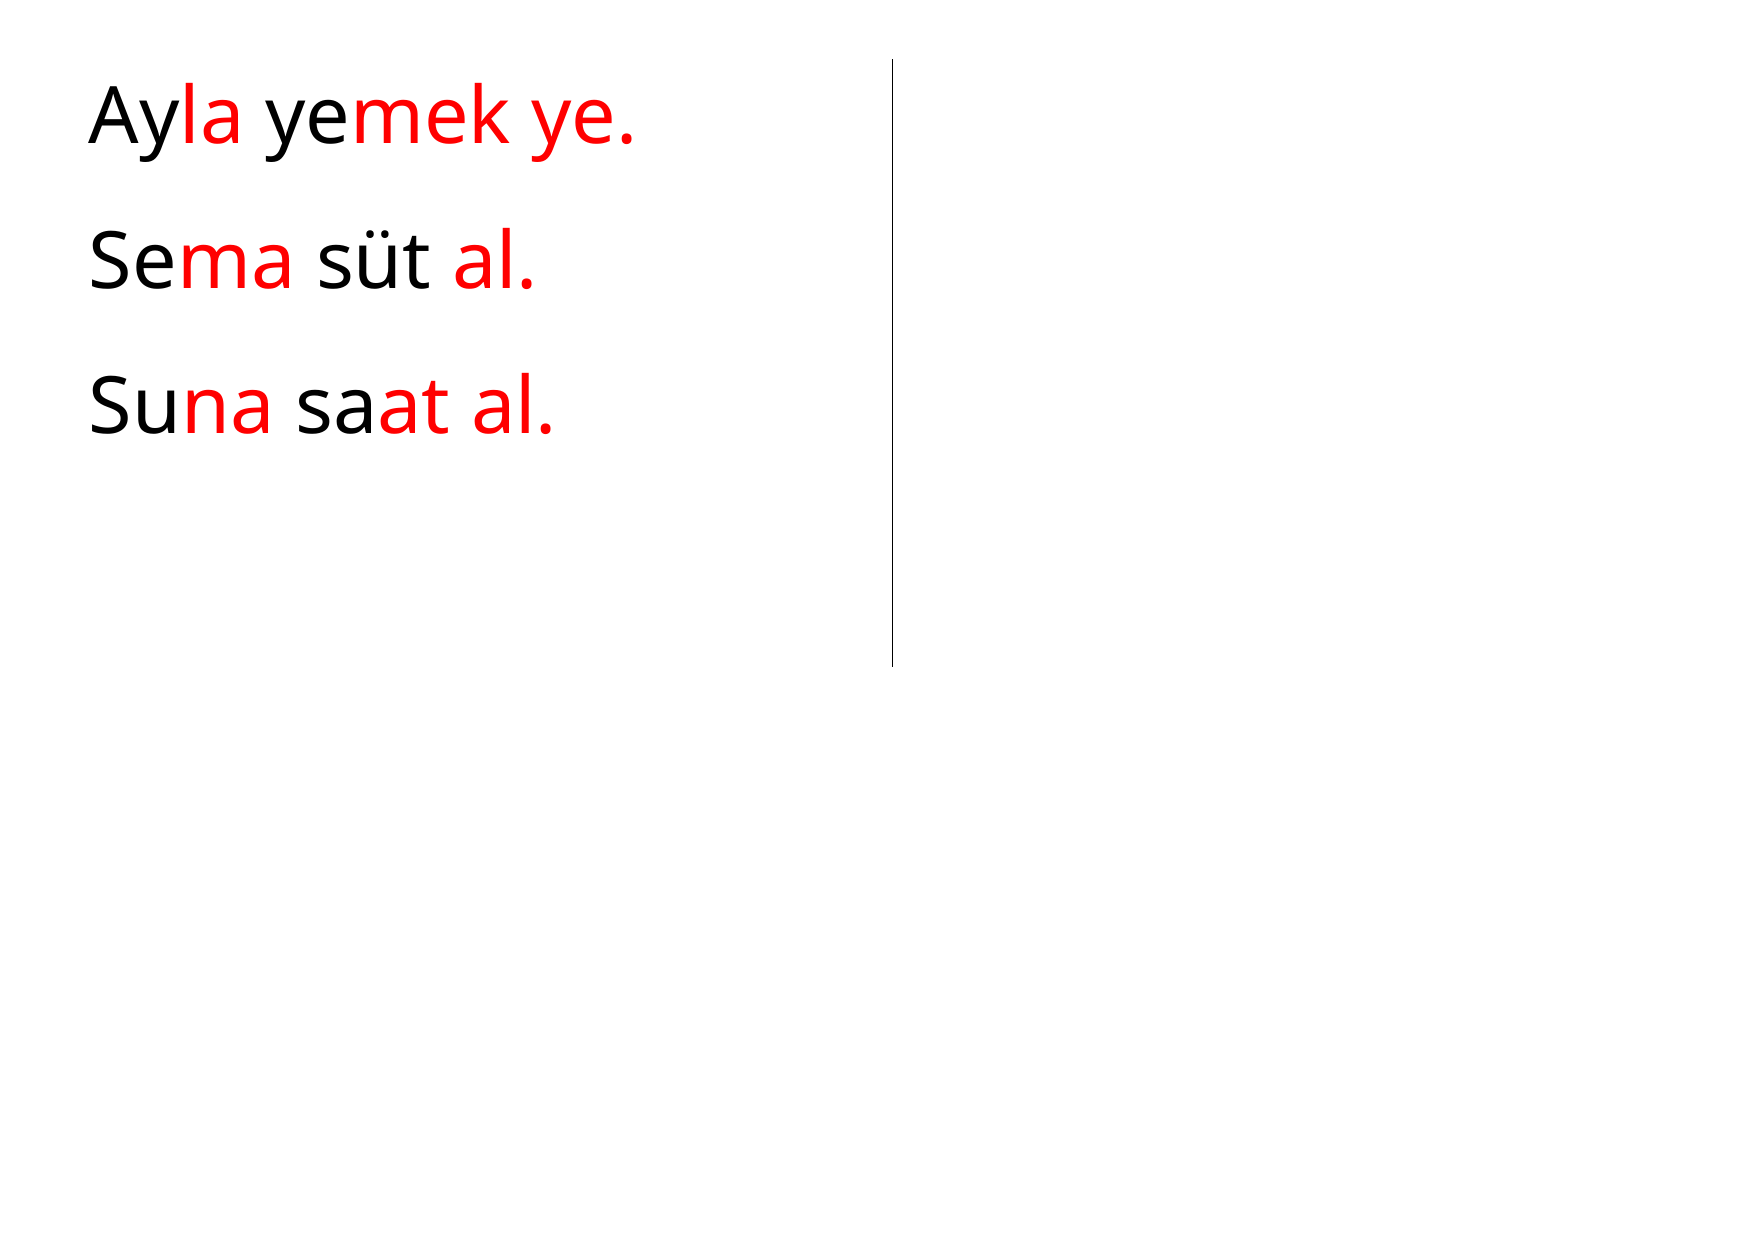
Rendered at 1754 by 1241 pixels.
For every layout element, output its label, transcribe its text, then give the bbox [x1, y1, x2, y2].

text Suna saat al. [89, 349, 855, 456]
text Ayla yemek ye. [89, 59, 855, 167]
text Sema süt al. [89, 204, 855, 312]
